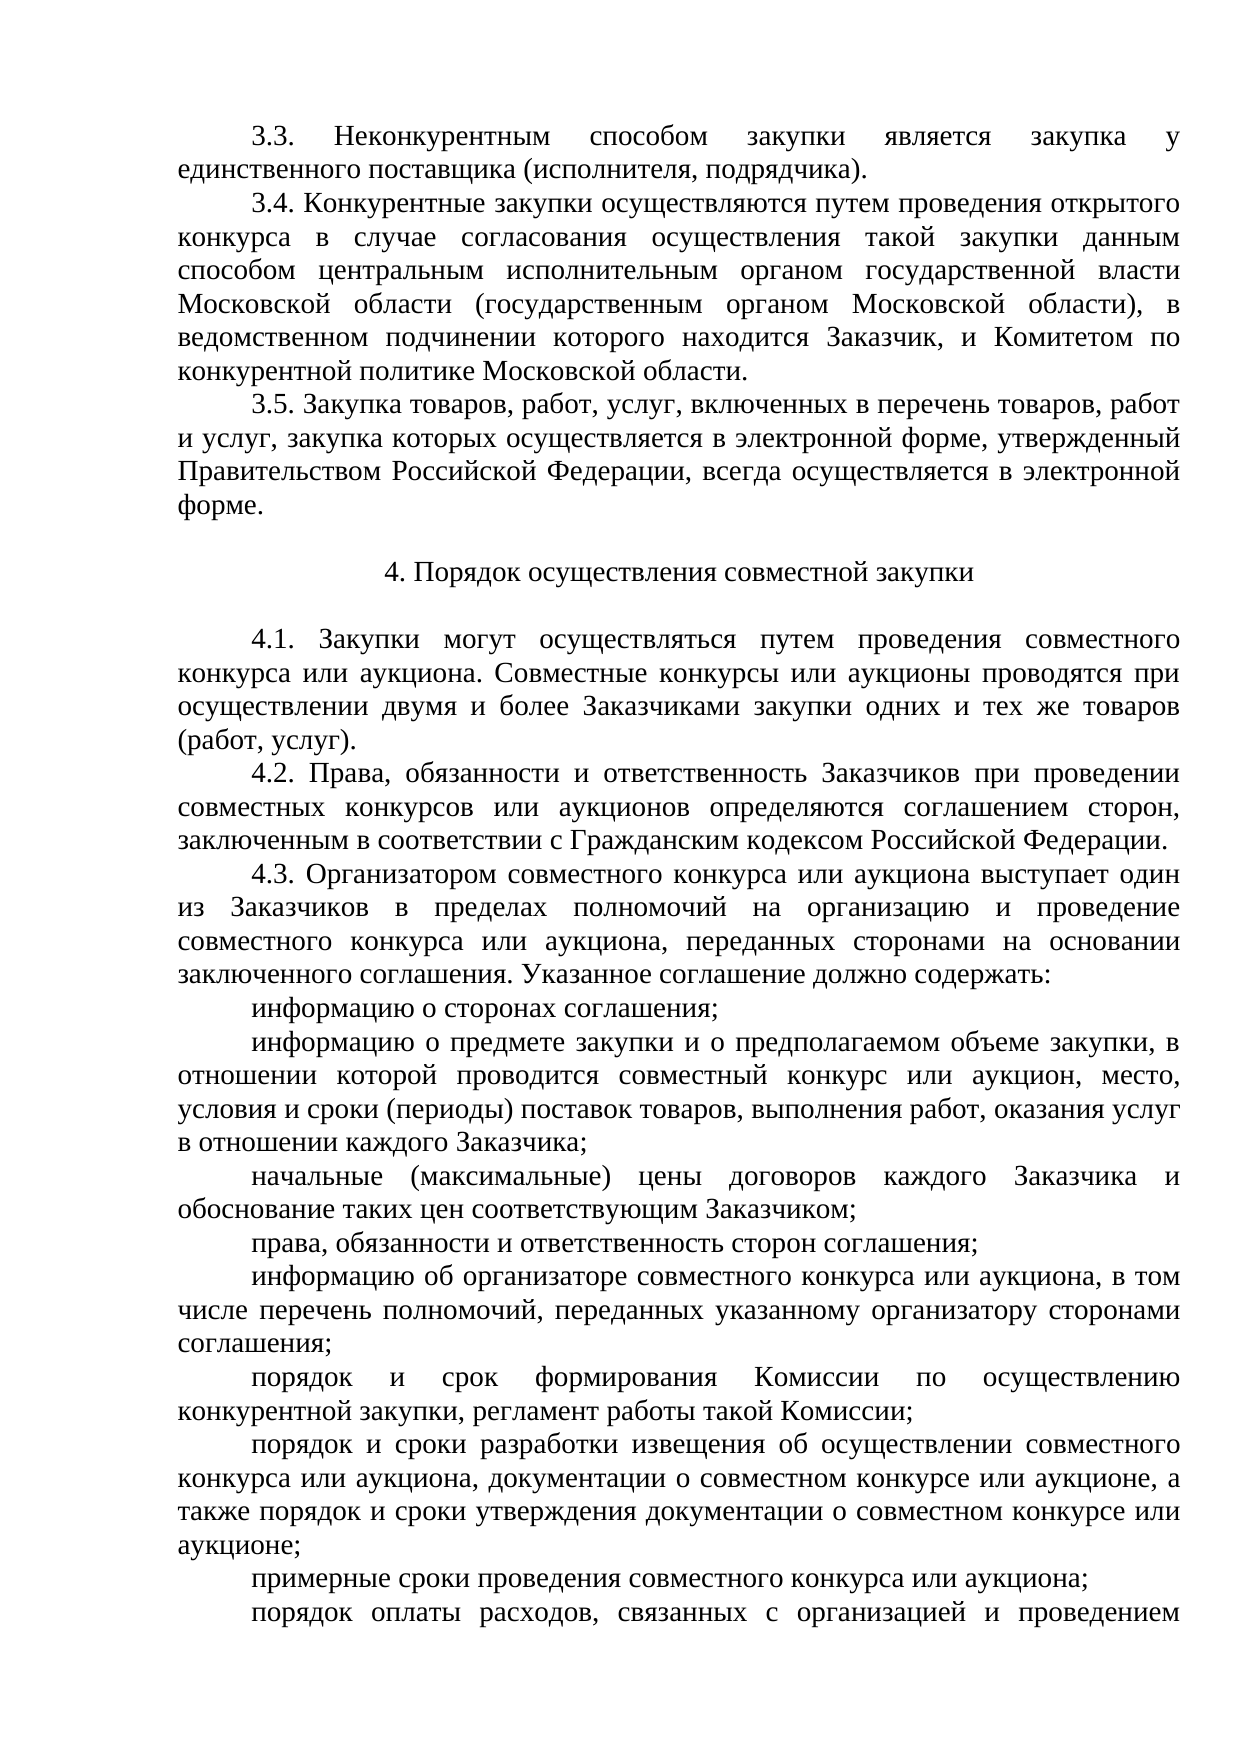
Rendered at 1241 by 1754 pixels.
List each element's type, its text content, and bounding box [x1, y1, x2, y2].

text информацию о предмете закупки и о предполагаемом объеме закупки, в отношении которой проводится совместный конкурс или аукцион, место, условия и сроки (периоды) поставок товаров, выполнения работ, оказания услуг в отношении каждого Заказчика; [177, 1024, 1181, 1158]
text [177, 1594, 1181, 1627]
text 4.1. Закупки могут осуществляться путем проведения совместного конкурса или аукциона. Совместные конкурсы или аукционы проводятся при осуществлении двумя и более Заказчиками закупки одних и тех же товаров (работ, услуг). [177, 621, 1181, 755]
text 3.4. Конкурентные закупки осуществляются путем проведения открытого конкурса в случае согласования осуществления такой закупки данным способом центральным исполнительным органом государственной власти Московской области (государственным органом Московской области), в ведомственном подчинении которого находится Заказчик, и Комитетом по конкурентной политике Московской области. [177, 185, 1181, 386]
text 3.3. Неконкурентным способом закупки является закупка у единственного поставщика (исполнителя, подрядчика). [177, 118, 1181, 185]
text примерные сроки проведения совместного конкурса или аукциона; [177, 1560, 1181, 1594]
text 4.2. Права, обязанности и ответственность Заказчиков при проведении совместных конкурсов или аукционов определяются соглашением сторон, заключенным в соответствии с Гражданским кодексом Российской Федерации. [177, 755, 1181, 856]
text порядок и сроки разработки извещения об осуществлении совместного конкурса или аукциона, документации о совместном конкурсе или аукционе, а также порядок и сроки утверждения документации о совместном конкурсе или аукционе; [177, 1426, 1181, 1560]
text информацию о сторонах соглашения; [177, 990, 1181, 1024]
text начальные (максимальные) цены договоров каждого Заказчика и обоснование таких цен соответствующим Заказчиком; [177, 1158, 1181, 1225]
text 4.3. Организатором совместного конкурса или аукциона выступает один из Заказчиков в пределах полномочий на организацию и проведение совместного конкурса или аукциона, переданных сторонами на основании заключенного соглашения. Указанное соглашение должно содержать: [177, 856, 1181, 990]
text 4. Порядок осуществления совместной закупки [177, 554, 1181, 588]
text порядок и срок формирования Комиссии по осуществлению конкурентной закупки, регламент работы такой Комиссии; [177, 1359, 1181, 1426]
text информацию об организаторе совместного конкурса или аукциона, в том числе перечень полномочий, переданных указанному организатору сторонами соглашения; [177, 1258, 1181, 1359]
text права, обязанности и ответственность сторон соглашения; [177, 1225, 1181, 1258]
text 3.5. Закупка товаров, работ, услуг, включенных в перечень товаров, работ и услуг, закупка которых осуществляется в электронной форме, утвержденный Правительством Российской Федерации, всегда осуществляется в электронной форме. [177, 386, 1181, 521]
